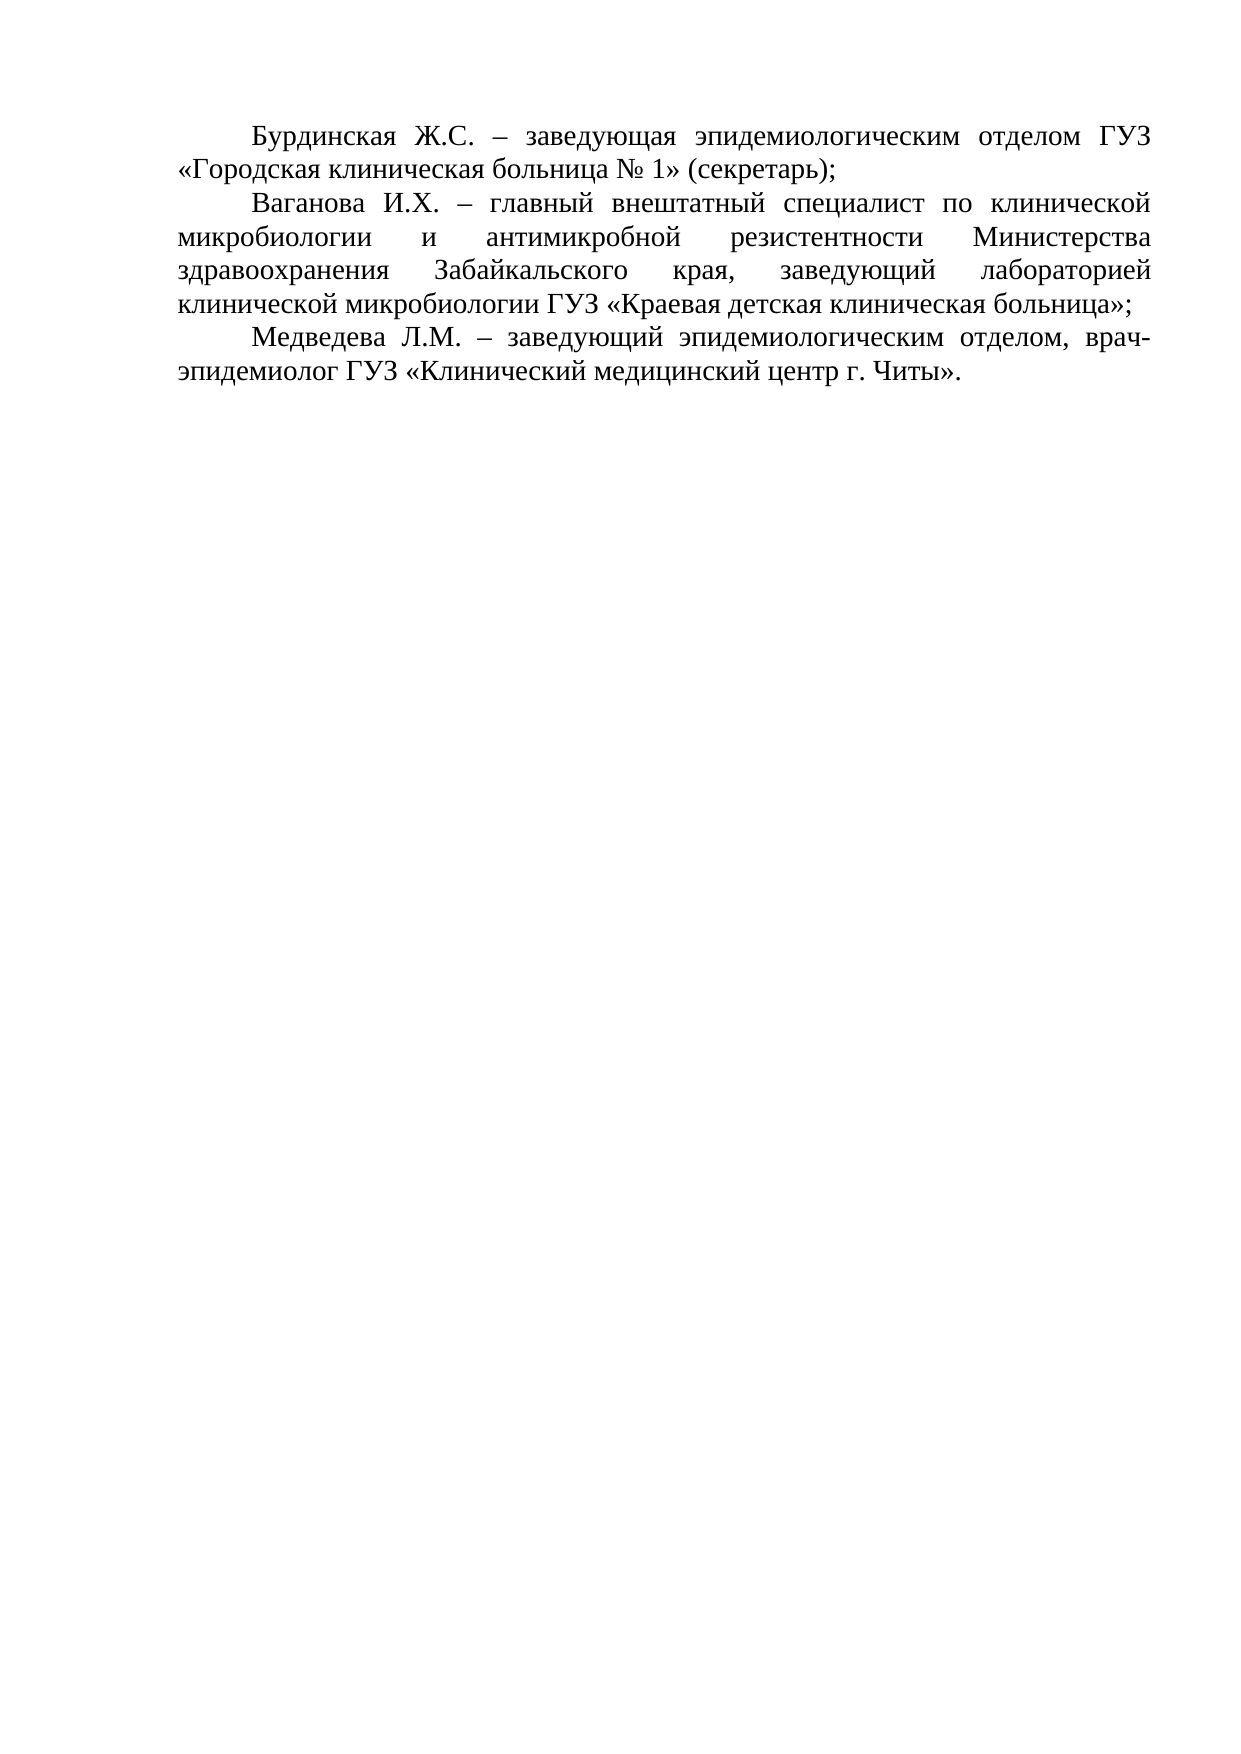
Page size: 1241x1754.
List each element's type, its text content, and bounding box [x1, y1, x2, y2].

text Медведева Л.М. – заведующий эпидемиологическим отделом, врач-эпидемиолог ГУЗ «Клинический медицинский центр г. Читы». [177, 319, 1152, 386]
text Ваганова И.Х. – главный внештатный специалист по клинической микробиологии и антимикробной резистентности Министерства здравоохранения Забайкальского края, заведующий лабораторией клинической микробиологии ГУЗ «Краевая детская клиническая больница»; [177, 185, 1152, 319]
text Бурдинская Ж.С. – заведующая эпидемиологическим отделом ГУЗ «Городская клиническая больница № 1» (секретарь); [177, 118, 1152, 185]
